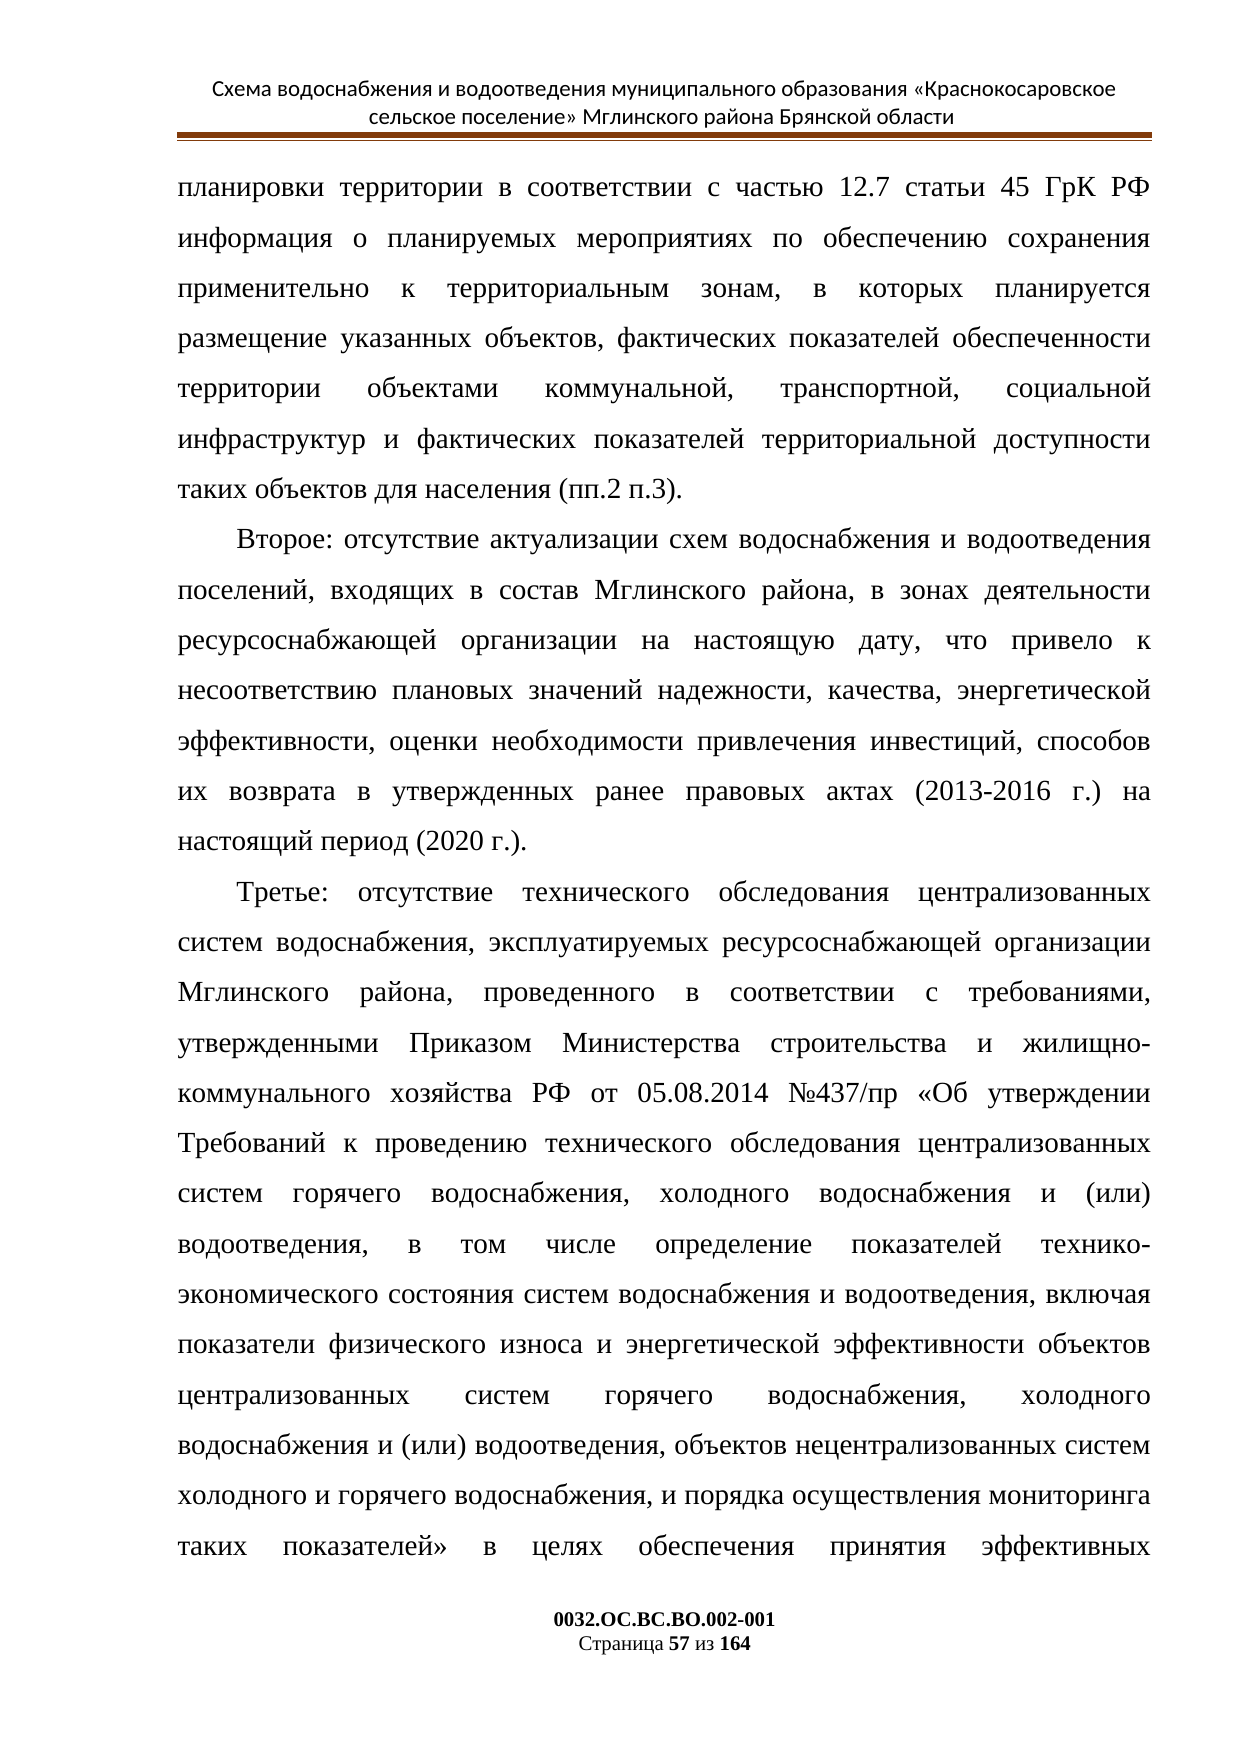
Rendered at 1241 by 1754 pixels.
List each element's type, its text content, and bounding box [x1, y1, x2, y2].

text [177, 874, 1152, 1561]
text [177, 169, 1152, 505]
text Второе: отсутствие актуализации схем водоснабжения и водоотведения поселений, входящих в состав Мглинского района, в зонах деятельности ресурсоснабжающей организации на настоящую дату, что привело к несоответствию плановых значений надежности, качества, энергетической эффективности, оценки необходимости привлечения инвестиций, способов их возврата в утвержденных ранее правовых актах (2013-2016 г.) на настоящий период (2020 г.). [177, 522, 1152, 857]
